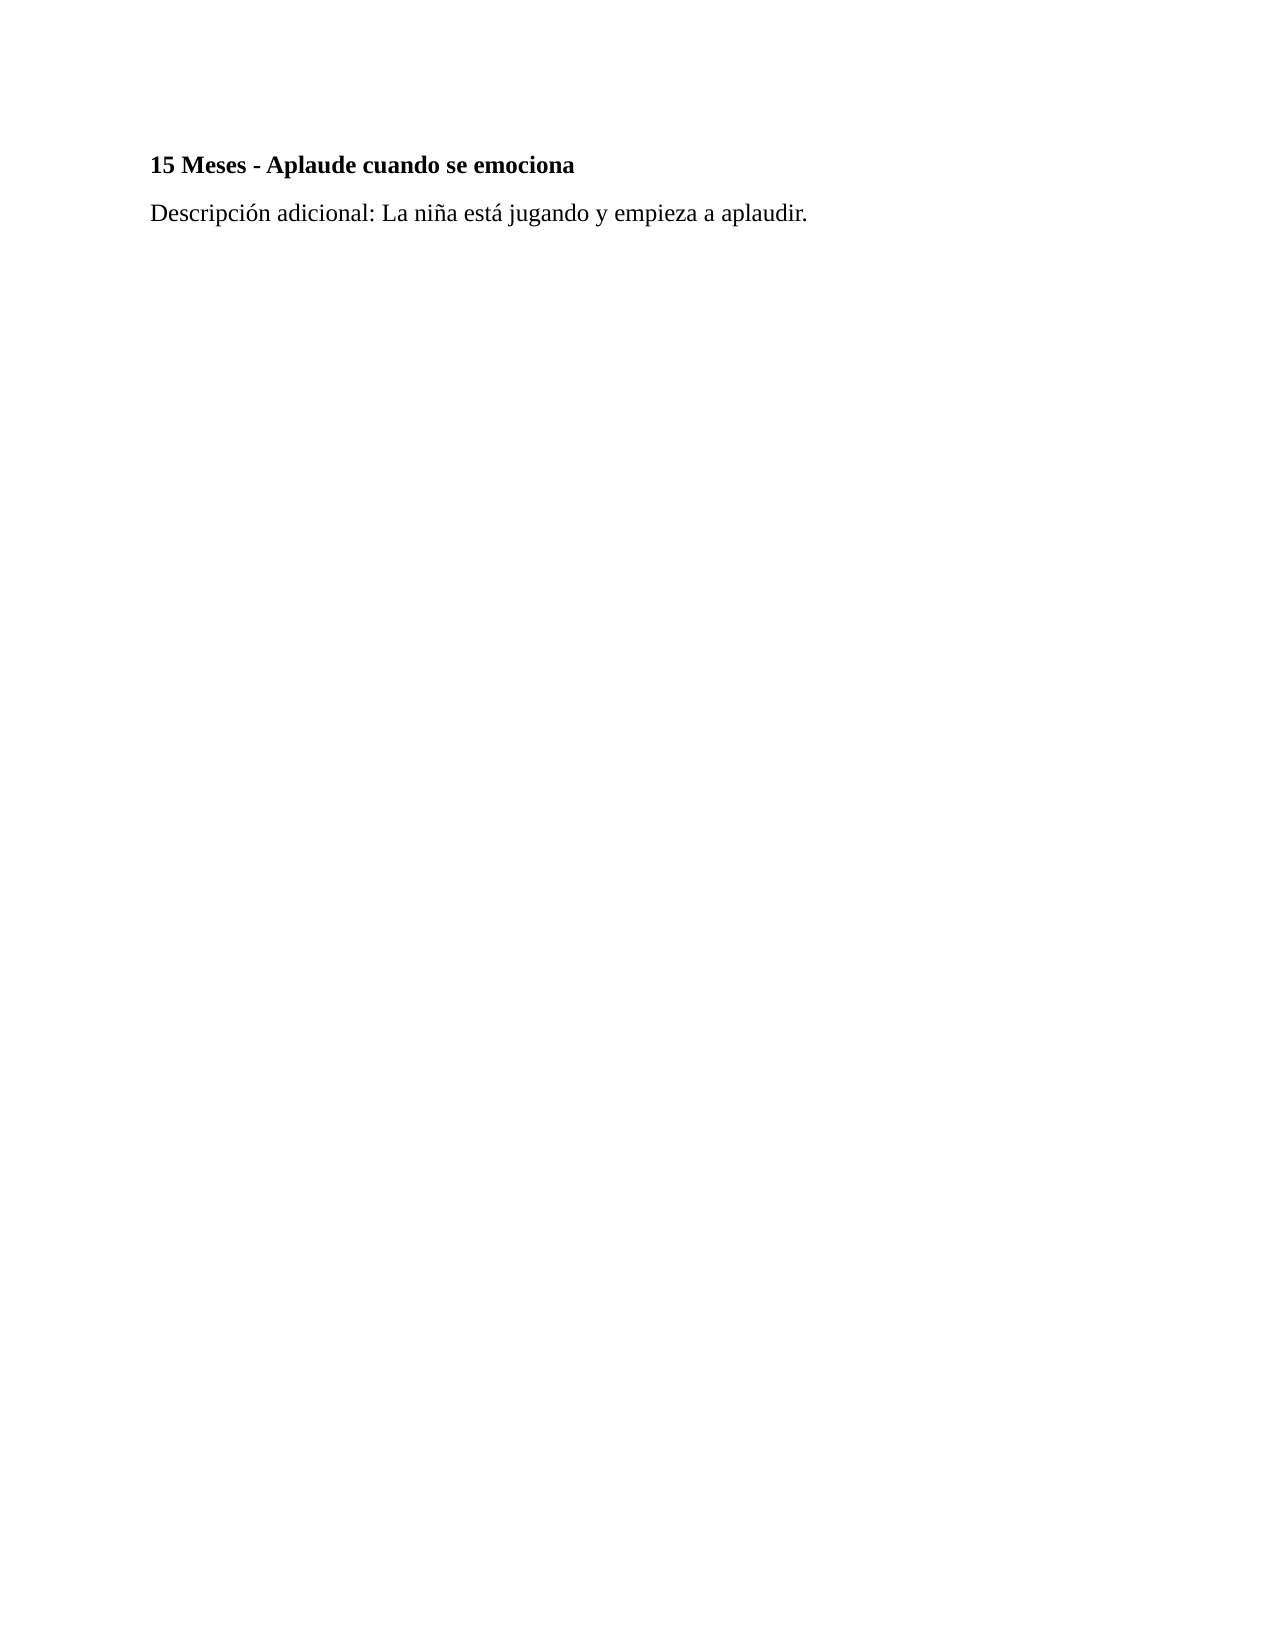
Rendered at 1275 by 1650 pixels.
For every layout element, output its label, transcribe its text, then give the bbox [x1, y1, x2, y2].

text 15 Meses - Aplaude cuando se emociona [150, 150, 1125, 179]
text Descripción adicional: La niña está jugando y empieza a aplaudir. [150, 198, 1125, 226]
